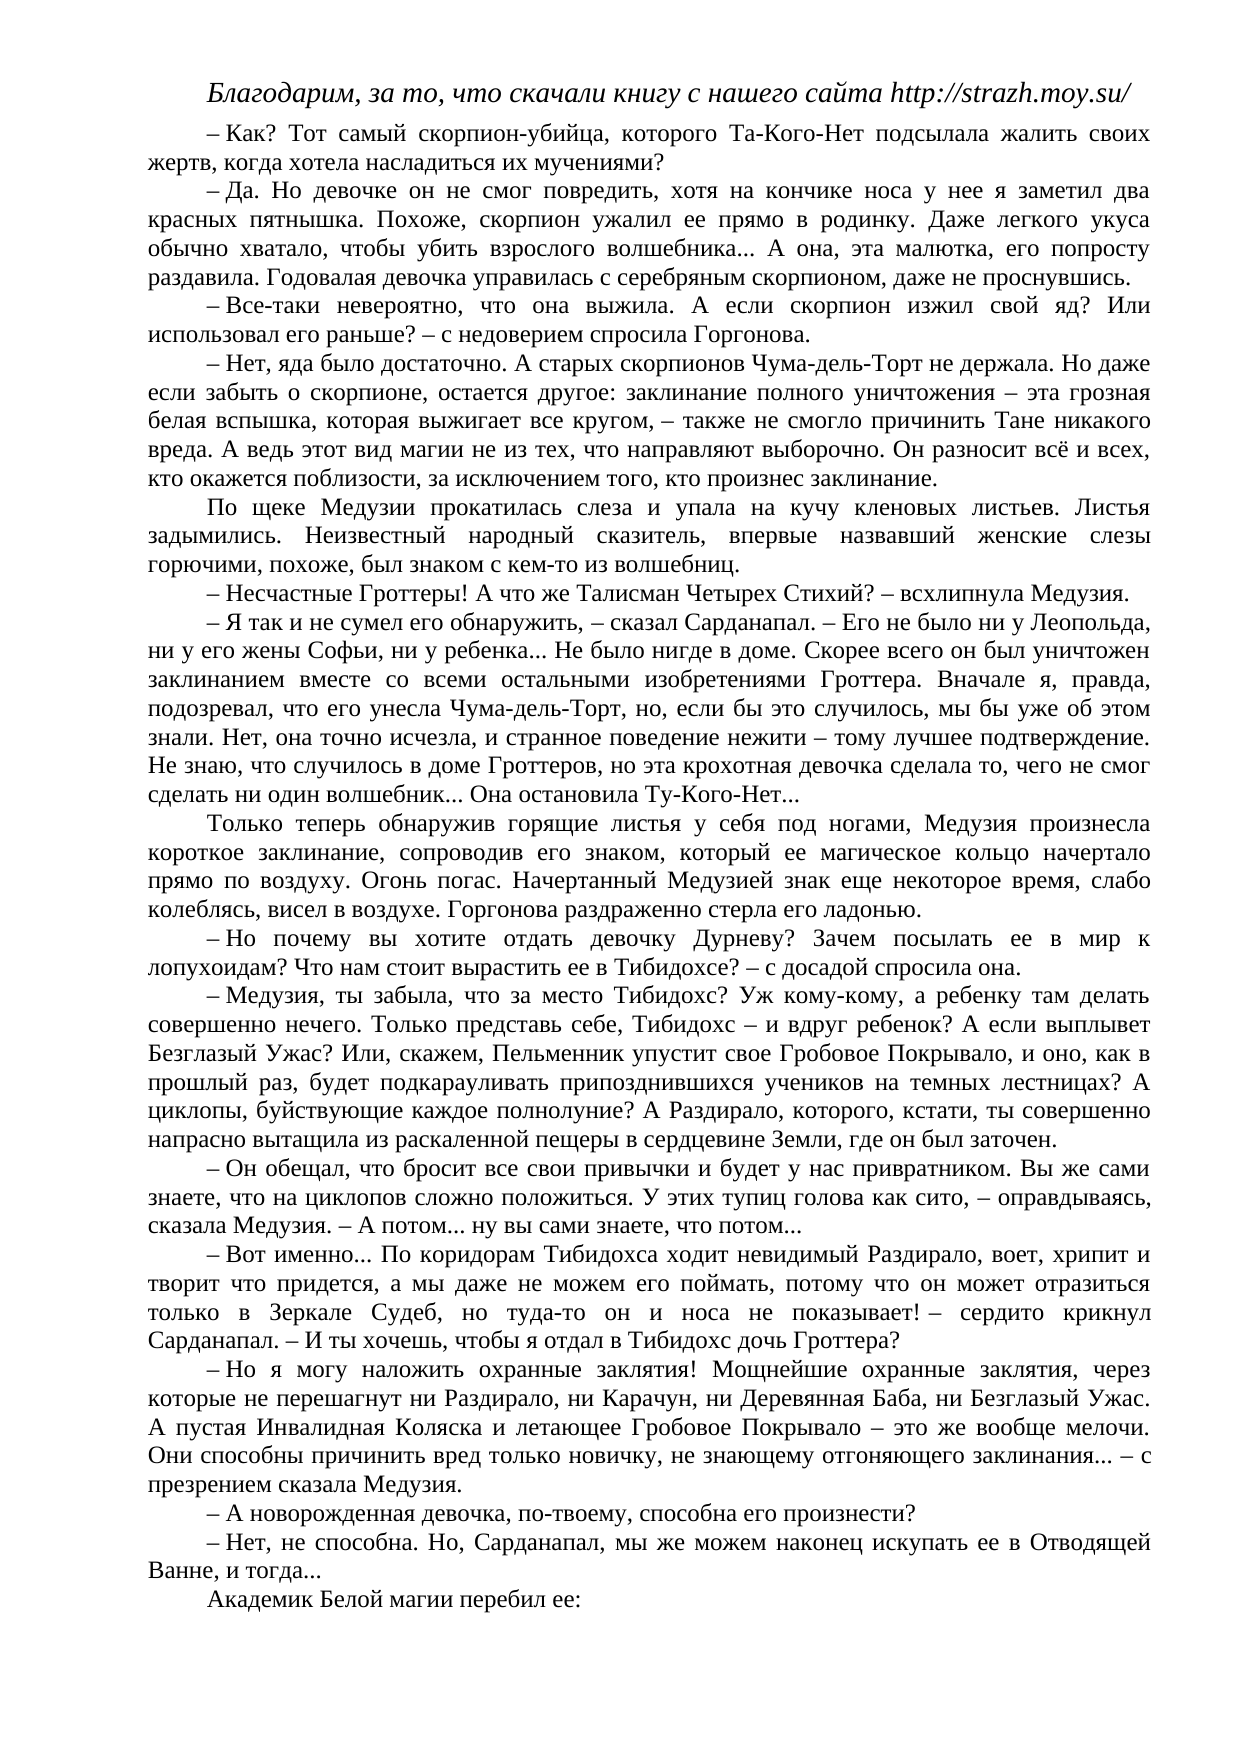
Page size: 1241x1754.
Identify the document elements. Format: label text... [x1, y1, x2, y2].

text По щеке Медузии прокатилась слеза и упала на кучу кленовых листьев. Листья задымились. Неизвестный народный сказитель, впервые назвавший женские слезы горючими, похоже, был знаком с кем-то из волшебниц. [148, 492, 1152, 578]
text – Нет, не способна. Но, Сарданапал, мы же можем наконец искупать ее в Отводящей Ванне, и тогда... [148, 1527, 1152, 1584]
text – Но почему вы хотите отдать девочку Дурневу? Зачем посылать ее в мир к лопухоидам? Что нам стоит вырастить ее в Тибидохсе? – с досадой спросила она. [148, 923, 1152, 981]
text – Вот именно... По коридорам Тибидохса ходит невидимый Раздирало, воет, хрипит и творит что придется, а мы даже не можем его поймать, потому что он может отразиться только в Зеркале Судеб, но туда-то он и носа не показывает! – сердито крикнул Сарданапал. – И ты хочешь, чтобы я отдал в Тибидохс дочь Гроттера? [148, 1239, 1152, 1354]
text – Но я могу наложить охранные заклятия! Мощнейшие охранные заклятия, через которые не перешагнут ни Раздирало, ни Карачун, ни Деревянная Баба, ни Безглазый Ужас. А пустая Инвалидная Коляска и летающее Гробовое Покрывало – это же вообще мелочи. Они способны причинить вред только новичку, не знающему отгоняющего заклинания... – с презрением сказала Медузия. [148, 1354, 1152, 1498]
text Академик Белой магии перебил ее: [148, 1584, 1152, 1613]
text – Да. Но девочке он не смог повредить, хотя на кончике носа у нее я заметил два красных пятнышка. Похоже, скорпион ужалил ее прямо в родинку. Даже легкого укуса обычно хватало, чтобы убить взрослого волшебника... А она, эта малютка, его попросту раздавила. Годовалая девочка управилась с серебряным скорпионом, даже не проснувшись. [148, 176, 1152, 291]
text – Нет, яда было достаточно. А старых скорпионов Чума-дель-Торт не держала. Но даже если забыть о скорпионе, остается другое: заклинание полного уничтожения – эта грозная белая вспышка, которая выжигает все кругом, – также не смогло причинить Тане никакого вреда. А ведь этот вид магии не из тех, что направляют выборочно. Он разносит всё и всех, кто окажется поблизости, за исключением того, кто произнес заклинание. [148, 348, 1152, 492]
text – Как? Тот самый скорпион-убийца, которого Та-Кого-Нет подсылала жалить своих жертв, когда хотела насладиться их мучениями? [148, 118, 1152, 176]
text – Он обещал, что бросит все свои привычки и будет у нас привратником. Вы же сами знаете, что на циклопов сложно положиться. У этих тупиц голова как сито, – оправдываясь, сказала Медузия. – А потом... ну вы сами знаете, что потом... [148, 1153, 1152, 1239]
text – Все-таки невероятно, что она выжила. А если скорпион изжил свой яд? Или использовал его раньше? – с недоверием спросила Горгонова. [148, 291, 1152, 348]
text – А новорожденная девочка, по-твоему, способна его произнести? [148, 1498, 1152, 1527]
text – Я так и не сумел его обнаружить, – сказал Сарданапал. – Его не было ни у Леопольда, ни у его жены Софьи, ни у ребенка... Не было нигде в доме. Скорее всего он был уничтожен заклинанием вместе со всеми остальными изобретениями Гроттера. Вначале я, правда, подозревал, что его унесла Чума-дель-Торт, но, если бы это случилось, мы бы уже об этом знали. Нет, она точно исчезла, и странное поведение нежити – тому лучшее подтверждение. Не знаю, что случилось в доме Гроттеров, но эта крохотная девочка сделала то, чего не смог сделать ни один волшебник... Она остановила Ту-Кого-Нет... [148, 607, 1152, 808]
text – Несчастные Гроттеры! А что же Талисман Четырех Стихий? – всхлипнула Медузия. [148, 578, 1152, 607]
text Только теперь обнаружив горящие листья у себя под ногами, Медузия произнесла короткое заклинание, сопроводив его знаком, который ее магическое кольцо начертало прямо по воздуху. Огонь погас. Начертанный Медузией знак еще некоторое время, слабо колеблясь, висел в воздухе. Горгонова раздраженно стерла его ладонью. [148, 808, 1152, 923]
text – Медузия, ты забыла, что за место Тибидохс? Уж кому-кому, а ребенку там делать совершенно нечего. Только представь себе, Тибидохс – и вдруг ребенок? А если выплывет Безглазый Ужас? Или, скажем, Пельменник упустит свое Гробовое Покрывало, и оно, как в прошлый раз, будет подкарауливать припозднившихся учеников на темных лестницах? А циклопы, буйствующие каждое полнолуние? А Раздирало, которого, кстати, ты совершенно напрасно вытащила из раскаленной пещеры в сердцевине Земли, где он был заточен. [148, 981, 1152, 1153]
